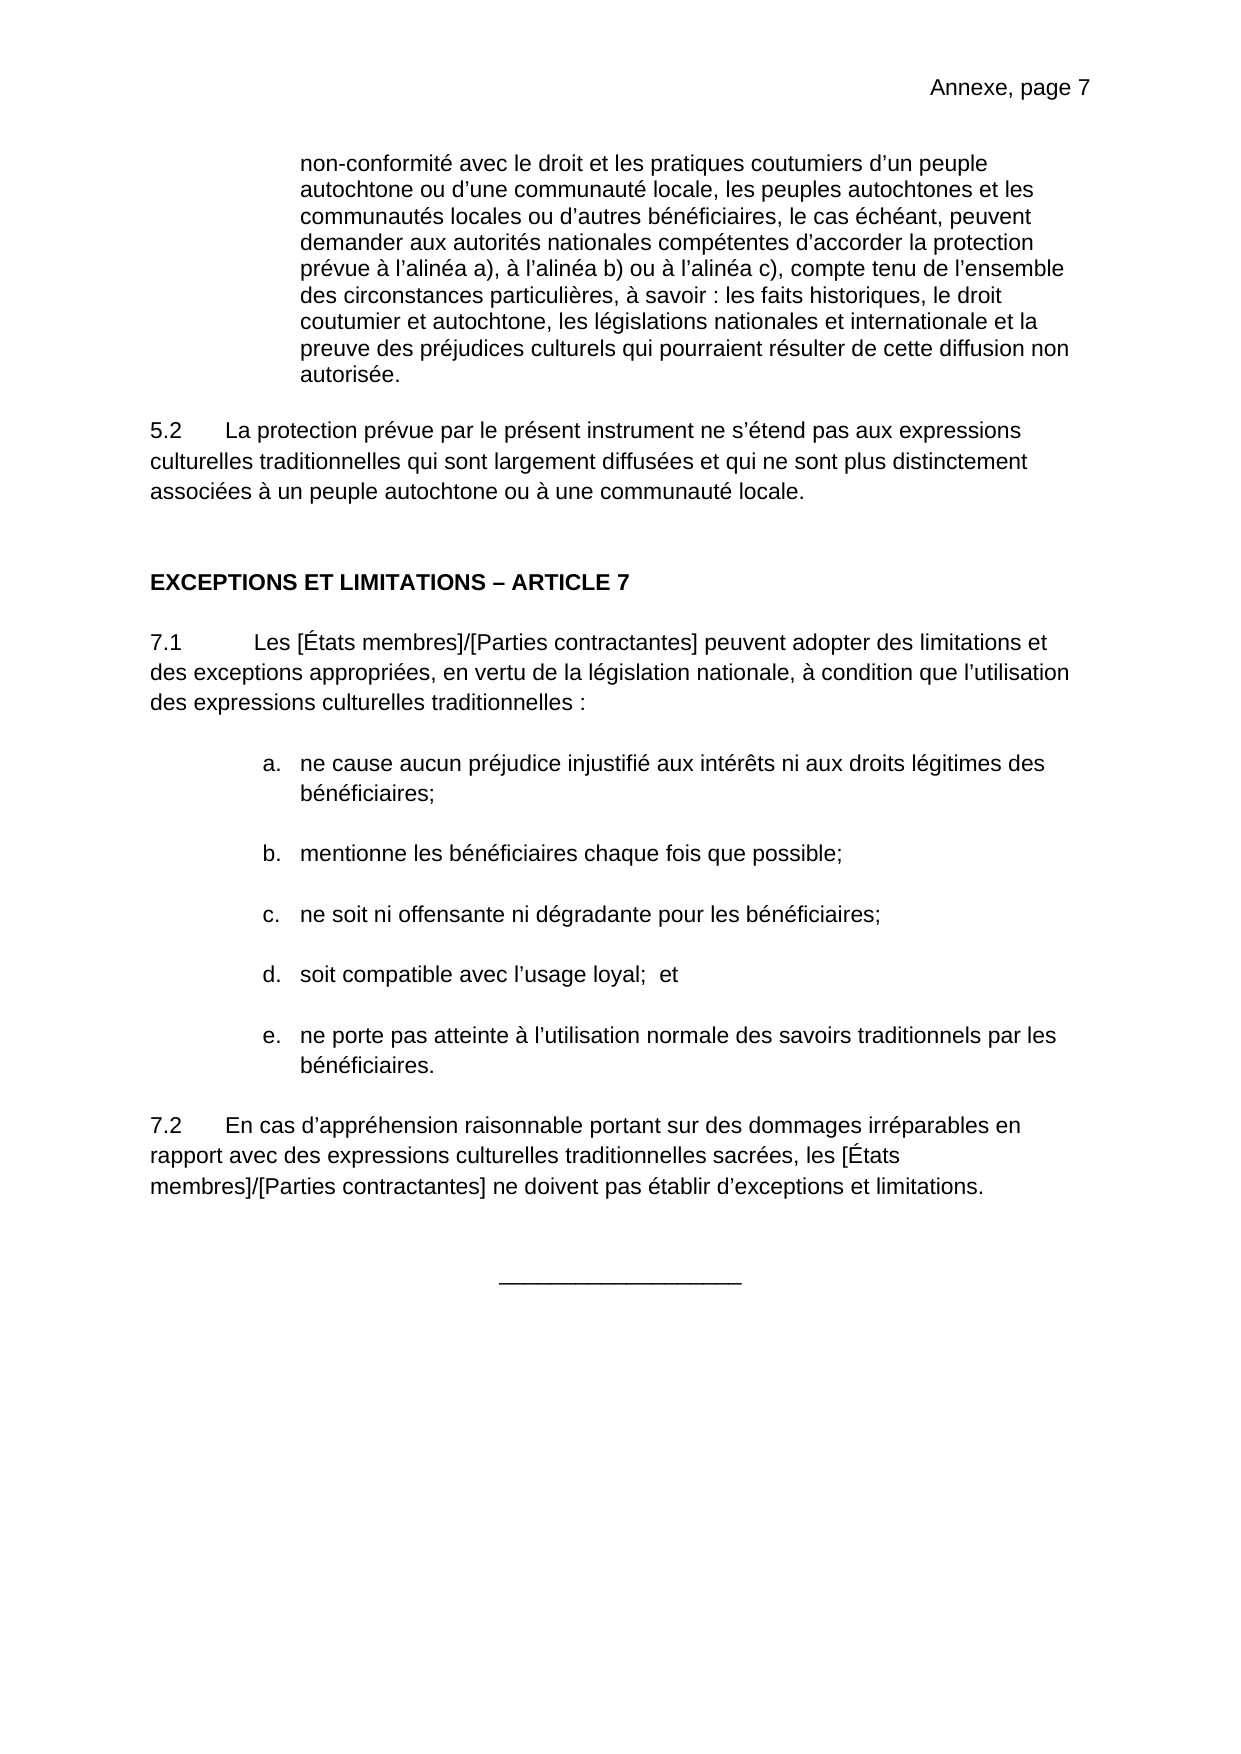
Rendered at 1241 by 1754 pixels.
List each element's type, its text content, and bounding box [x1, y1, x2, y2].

text b. mentionne les bénéficiaires chaque fois que possible; [262, 840, 1090, 867]
text 7.1 Les [États membres]/[Parties contractantes] peuvent adopter des limitations et des exceptions appropriées, en vertu de la législation nationale, à condition que l’utilisation des expressions culturelles traditionnelles : [150, 629, 1090, 716]
text d. soit compatible avec l’usage loyal; et [262, 961, 1090, 987]
text 5.2 La protection prévue par le présent instrument ne s’étend pas aux expressions culturelles traditionnelles qui sont largement diffusées et qui ne sont plus distinctement associées à un peuple autochtone ou à une communauté locale. [150, 417, 1090, 504]
text e. ne porte pas atteinte à l’utilisation normale des savoirs traditionnels par les bénéficiaires. [262, 1022, 1090, 1078]
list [262, 150, 1090, 387]
list ne cause aucun préjudice injustifié aux intérêts ni aux droits légitimes des bénéficiaires; [262, 750, 1090, 806]
text ___________________ [150, 1259, 1090, 1286]
list ne soit ni offensante ni dégradante pour les bénéficiaires; [262, 901, 1090, 927]
text EXCEPTIONS ET LIMITATIONS – ARTICLE 7 [150, 568, 1090, 595]
text 7.2 En cas d’appréhension raisonnable portant sur des dommages irréparables en rapport avec des expressions culturelles traditionnelles sacrées, les [États membres]/[Parties contractantes] ne doivent pas établir d’exceptions et limitations. [150, 1112, 1090, 1199]
